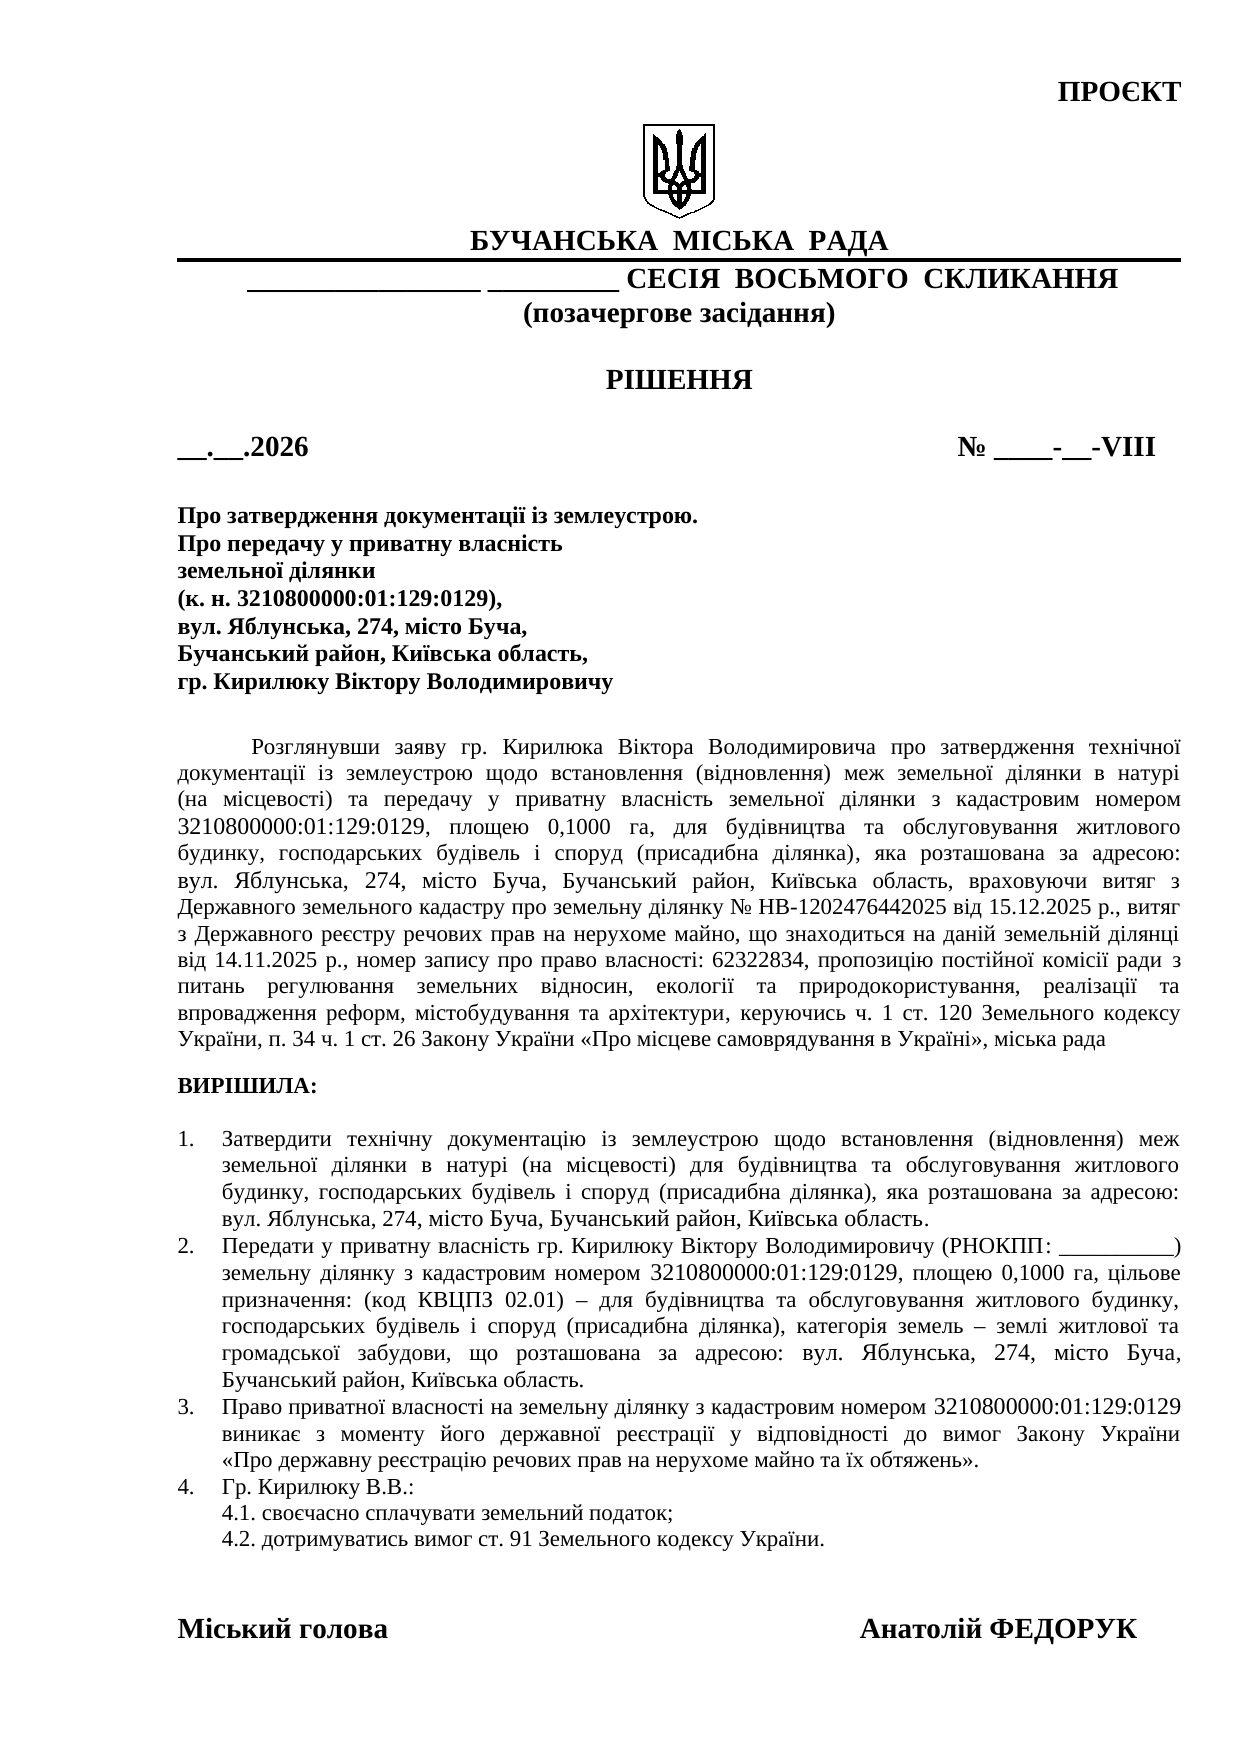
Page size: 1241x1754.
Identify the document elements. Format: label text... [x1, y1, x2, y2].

text ________________ _________ СЕСІЯ ВОСЬМОГО СКЛИКАННЯ [177, 262, 1181, 295]
text РІШЕННЯ [177, 362, 1181, 396]
text __.__.2026 № ____-__-VIII [177, 429, 1181, 463]
text Про затвердження документації із землеустрою. [177, 501, 1181, 529]
text Про передачу у приватну власність [177, 529, 1181, 556]
text Розглянувши заяву гр. Кирилюка Віктора Володимировича про затвердження технічної документації із землеустрою щодо встановлення (відновлення) меж земельної ділянки в натурі (на місцевості) та передачу у приватну власність земельної ділянки з кадастровим номером 3210800000:01:129:0129, площею 0,1000 га, для будівництва та обслуговування житлового будинку, господарських будівель і споруд (присадибна ділянка), яка розташована за адресою: вул. Яблунська, 274, місто Буча, Бучанський район, Київська область, враховуючи витяг з Державного земельного кадастру про земельну ділянку № НВ-1202476442025 від 15.12.2025 р., витяг з Державного реєстру речових прав на нерухоме майно, що знаходиться на даній земельній ділянці від 14.11.2025 р., номер запису про право власності: 62322834, пропозицію постійної комісії ради з питань регулювання земельних відносин, екології та природокористування, реалізації та впровадження реформ, містобудування та архітектури, керуючись ч. 1 ст. 120 Земельного кодексу України, п. 34 ч. 1 ст. 26 Закону України «Про місцеве самоврядування в Україні», міська рада [177, 733, 1181, 1052]
text БУЧАНСЬКА МІСЬКА РАДА [177, 223, 1181, 258]
text 4.2. дотримуватись вимог ст. 91 Земельного кодексу України. [222, 1525, 1181, 1552]
text 4. Гр. Кирилюку В.В.: [177, 1473, 1181, 1499]
text (позачергове засідання) [177, 295, 1181, 329]
text 4.1. своєчасно сплачувати земельний податок; [222, 1499, 1181, 1525]
list Передати у приватну власність гр. Кирилюку Віктору Володимировичу (РНОКПП: __________) земельну ділянку з кадастровим номером 3210800000:01:129:0129, площею 0,1000 га, цільове призначення: (код КВЦПЗ 02.01) – для будівництва та обслуговування житлового будинку, господарських будівель і споруд (присадибна ділянка), категорія земель – землі житлової та громадської забудови, що розташована за адресою: вул. Яблунська, 274, місто Буча, Бучанський район, Київська область. [177, 1232, 1181, 1392]
text вул. Яблунська, 274, місто Буча, [177, 612, 1181, 639]
list Затвердити технічну документацію із землеустрою щодо встановлення (відновлення) меж земельної ділянки в натурі (на місцевості) для будівництва та обслуговування житлового будинку, господарських будівель і споруд (присадибна ділянка), яка розташована за адресою: вул. Яблунська, 274, місто Буча, Бучанський район, Київська область. [177, 1125, 1181, 1232]
text ВИРІШИЛА: [177, 1072, 1181, 1099]
text земельної ділянки [177, 556, 1181, 584]
text гр. Кирилюку Віктору Володимировичу [177, 667, 1181, 694]
text Бучанський район, Київська область, [177, 639, 1181, 667]
list Право приватної власності на земельну ділянку з кадастровим номером 3210800000:01:129:0129 виникає з моменту його державної реєстрації у відповідності до вимог Закону України «Про державну реєстрацію речових прав на нерухоме майно та їх обтяжень». [177, 1392, 1181, 1473]
text Міський голова Анатолій ФЕДОРУК [177, 1611, 1181, 1645]
text (к. н. 3210800000:01:129:0129), [177, 584, 1181, 612]
